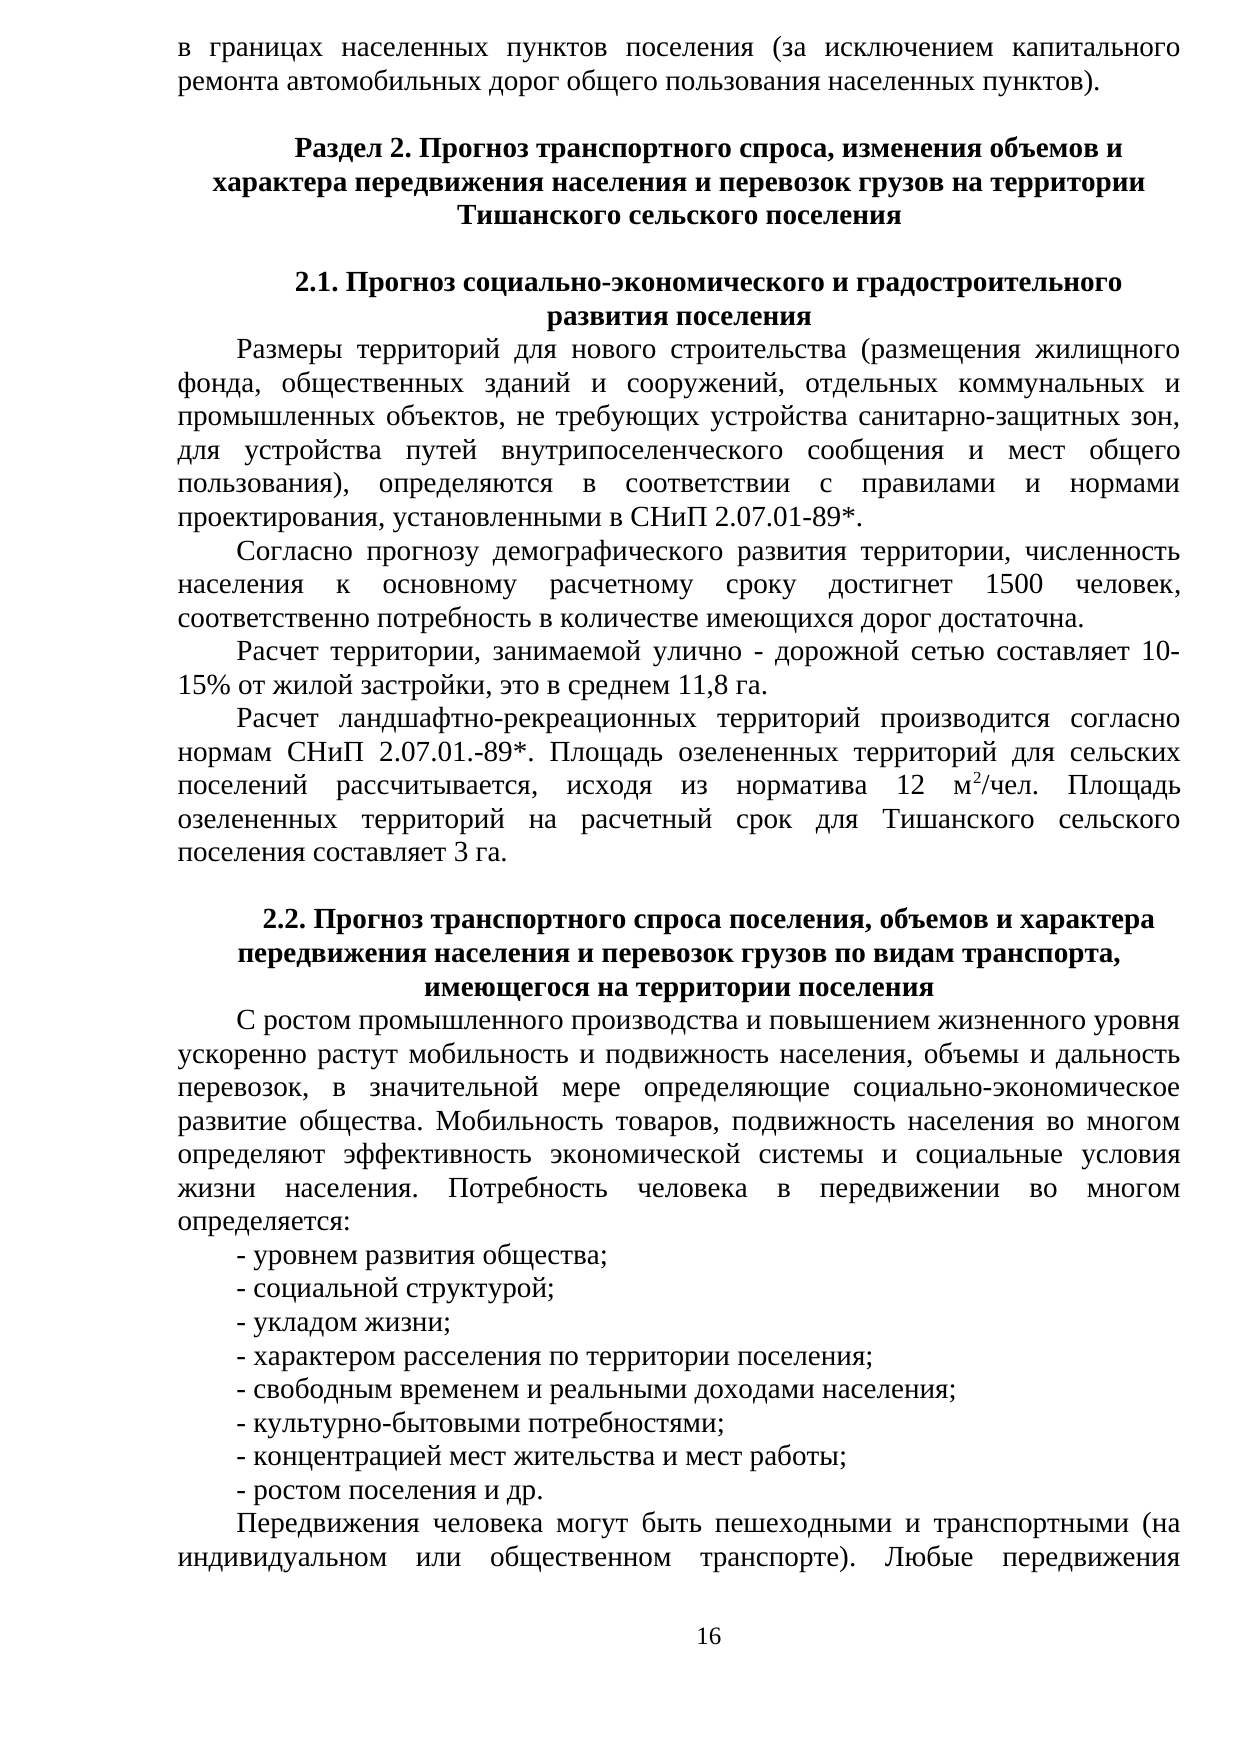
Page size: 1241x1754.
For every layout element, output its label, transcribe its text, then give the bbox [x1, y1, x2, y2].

text Согласно прогнозу демографического развития территории, численность населения к основному расчетному сроку достигнет 1500 человек, соответственно потребность в количестве имеющихся дорог достаточна. [177, 533, 1181, 633]
text - ростом поселения и др. [177, 1472, 1181, 1505]
text - концентрацией мест жительства и мест работы; [177, 1438, 1181, 1472]
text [177, 1505, 1181, 1572]
text - свободным временем и реальными доходами населения; [177, 1371, 1181, 1405]
text С ростом промышленного производства и повышением жизненного уровня ускоренно растут мобильность и подвижность населения, объемы и дальность перевозок, в значительной мере определяющие социально-экономическое развитие общества. Мобильность товаров, подвижность населения во многом определяют эффективность экономической системы и социальные условия жизни населения. Потребность человека в передвижении во многом определяется: [177, 1002, 1181, 1237]
text Расчет ландшафтно-рекреационных территорий производится согласно нормам СНиП 2.07.01.-89*. Площадь озелененных территорий для сельских поселений рассчитывается, исходя из норматива 12 м2/чел. Площадь озелененных территорий на расчетный срок для Тишанского сельского поселения составляет 3 га. [177, 700, 1181, 868]
text - укладом жизни; [177, 1304, 1181, 1338]
text - характером расселения по территории поселения; [177, 1338, 1181, 1371]
text - культурно-бытовыми потребностями; [177, 1405, 1181, 1438]
text Размеры территорий для нового строительства (размещения жилищного фонда, общественных зданий и сооружений, отдельных коммунальных и промышленных объектов, не требующих устройства санитарно-защитных зон, для устройства путей внутрипоселенческого сообщения и мест общего пользования), определяются в соответствии с правилами и нормами проектирования, установленными в СНиП 2.07.01-89*. [177, 331, 1181, 533]
text Раздел 2. Прогноз транспортного спроса, изменения объемов и характера передвижения населения и перевозок грузов на территории Тишанского сельского поселения [177, 130, 1181, 231]
text Расчет территории, занимаемой улично - дорожной сетью составляет 10-15% от жилой застройки, это в среднем 11,8 га. [177, 633, 1181, 700]
text 2.2. Прогноз транспортного спроса поселения, объемов и характера передвижения населения и перевозок грузов по видам транспорта, имеющегося на территории поселения [177, 902, 1181, 1002]
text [177, 29, 1181, 97]
text - социальной структурой; [177, 1271, 1181, 1304]
text - уровнем развития общества; [177, 1237, 1181, 1271]
text 2.1. Прогноз социально-экономического и градостроительного развития поселения [177, 264, 1181, 331]
